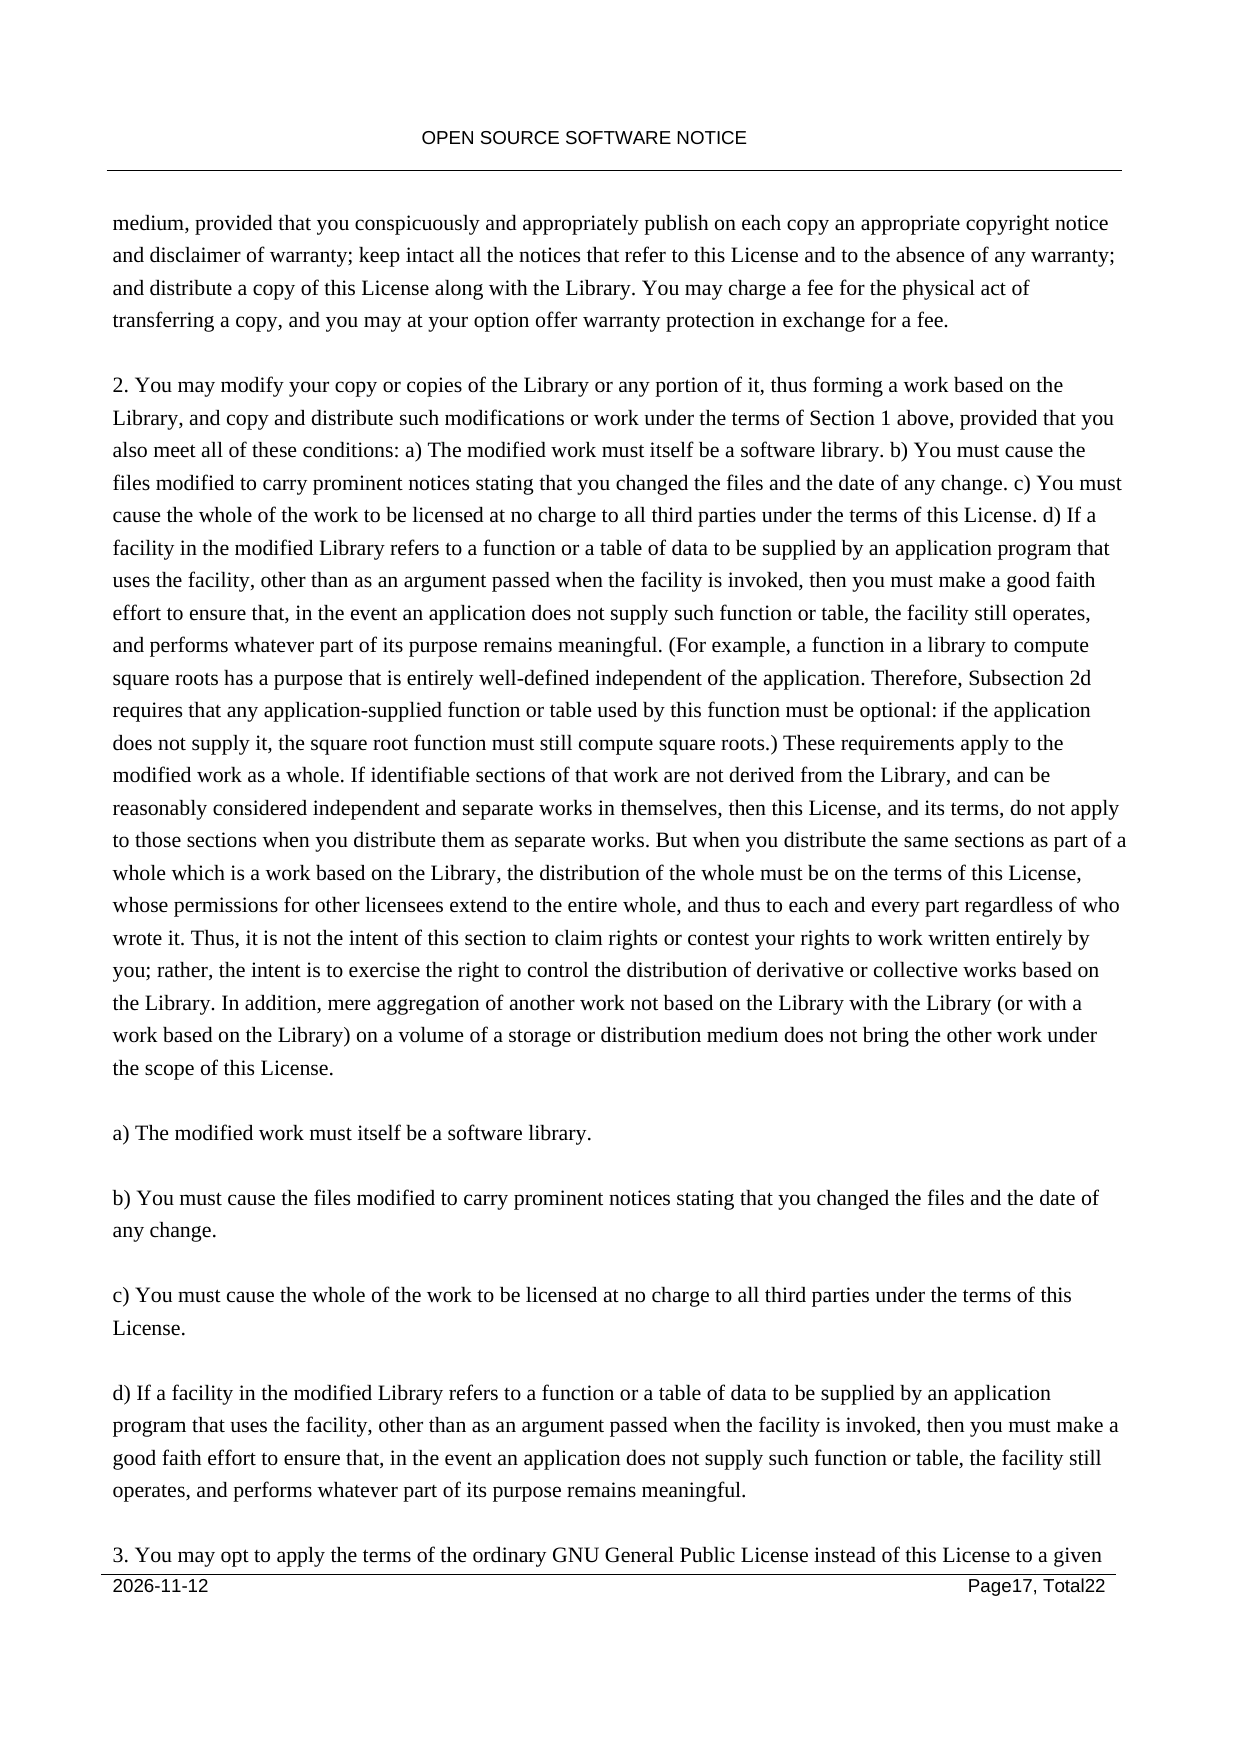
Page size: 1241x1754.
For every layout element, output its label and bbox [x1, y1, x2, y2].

text [112, 206, 1128, 1571]
